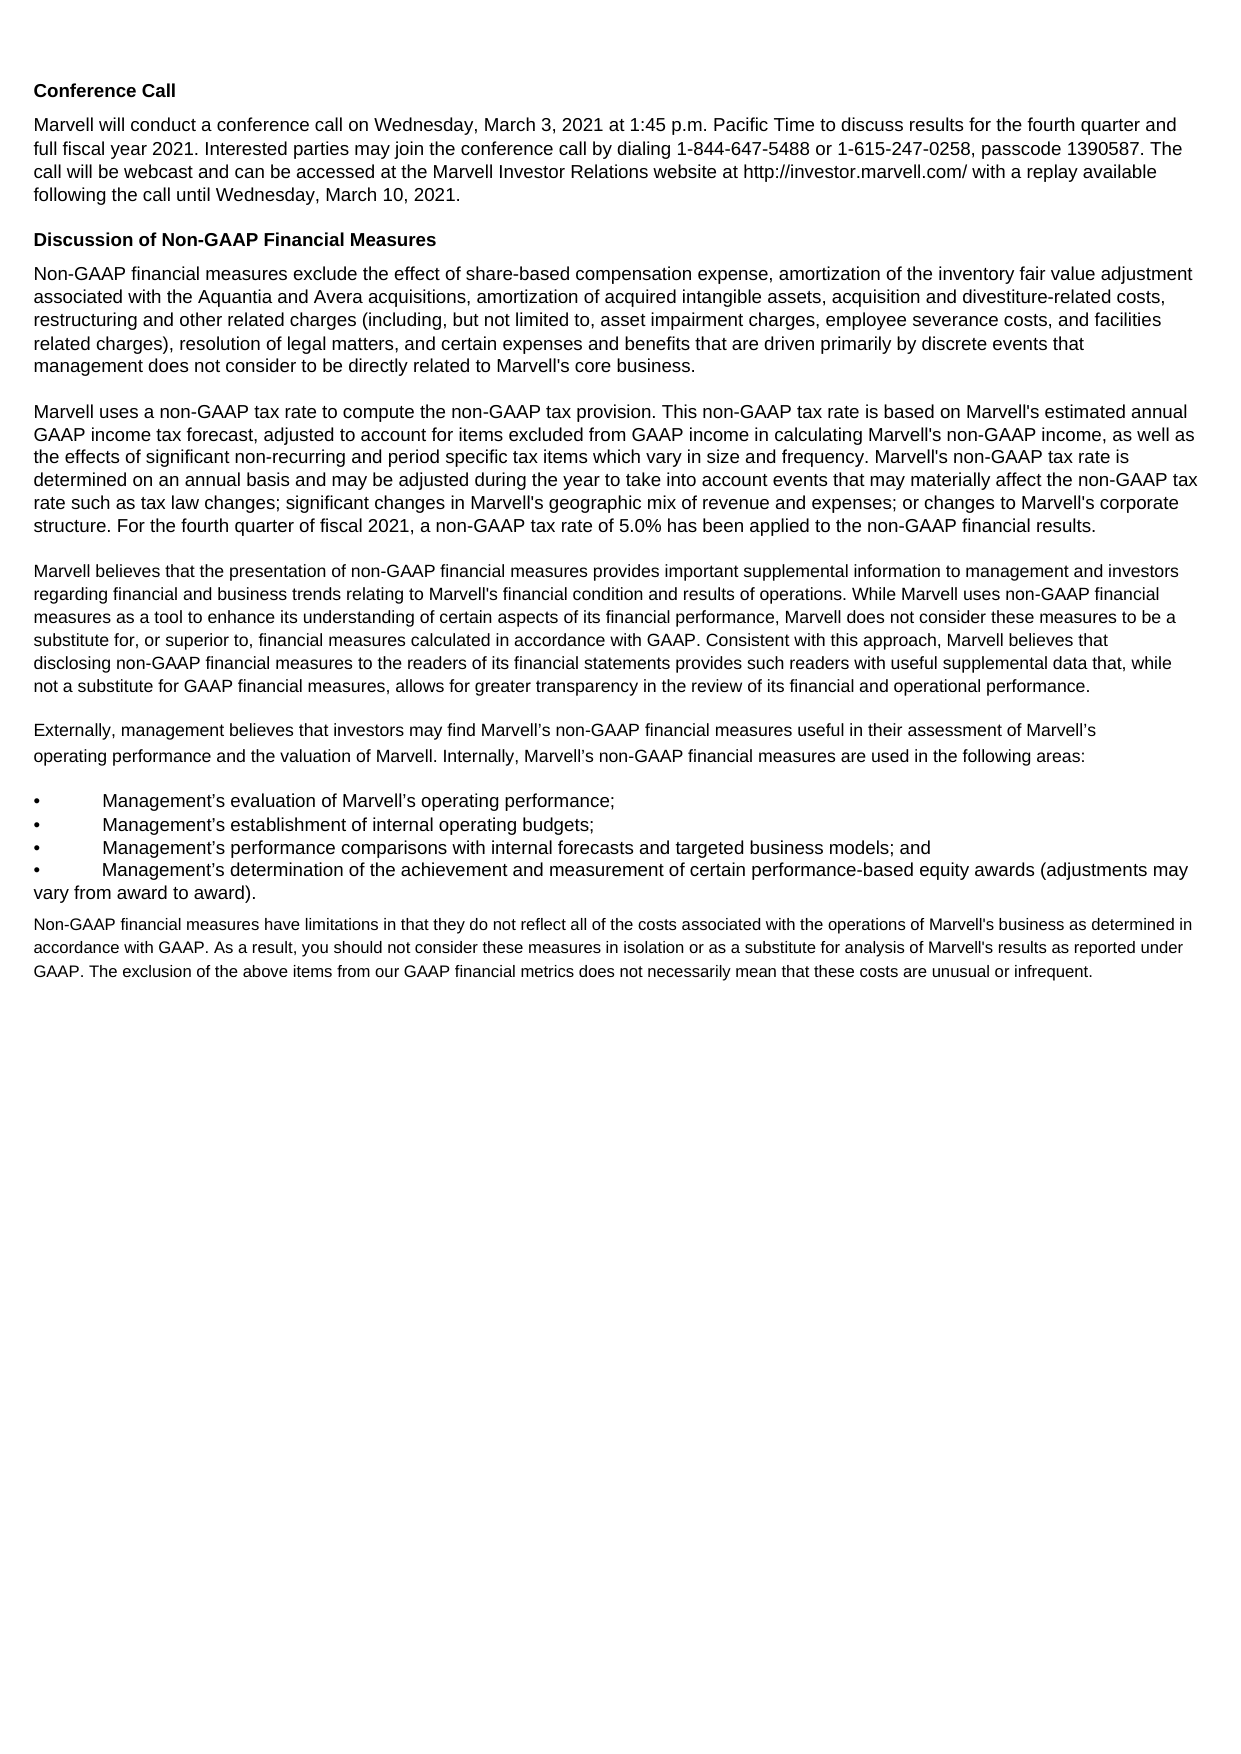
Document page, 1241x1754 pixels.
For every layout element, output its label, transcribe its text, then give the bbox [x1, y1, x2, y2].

text Marvell uses a non-GAAP tax rate to compute the non-GAAP tax provision. This non-GAAP tax rate is based on Marvell's estimated annual GAAP income tax forecast, adjusted to account for items excluded from GAAP income in calculating Marvell's non-GAAP income, as well as the effects of significant non-recurring and period specific tax items which vary in size and frequency. Marvell's non-GAAP tax rate is determined on an annual basis and may be adjusted during the year to take into account events that may materially affect the non-GAAP tax rate such as tax law changes; significant changes in Marvell's geographic mix of revenue and expenses; or changes to Marvell's corporate structure. For the fourth quarter of fiscal 2021, a non-GAAP tax rate of 5.0% has been applied to the non-GAAP financial results. [33, 401, 1205, 536]
list Management’s evaluation of Marvell’s operating performance; [33, 790, 1205, 812]
list Management’s performance comparisons with internal forecasts and targeted business models; and [33, 836, 1205, 858]
list Management’s determination of the achievement and measurement of certain performance-based equity awards (adjustments may vary from award to award). [33, 859, 1205, 904]
text Non-GAAP financial measures have limitations in that they do not reflect all of the costs associated with the operations of Marvell's business as determined in accordance with GAAP. As a result, you should not consider these measures in isolation or as a substitute for analysis of Marvell's results as reported under GAAP. The exclusion of the above items from our GAAP financial metrics does not necessarily mean that these costs are unusual or infrequent. [33, 915, 1203, 981]
text Marvell believes that the presentation of non-GAAP financial measures provides important supplemental information to management and investors regarding financial and business trends relating to Marvell's financial condition and results of operations. While Marvell uses non-GAAP financial measures as a tool to enhance its understanding of certain aspects of its financial performance, Marvell does not consider these measures to be a substitute for, or superior to, financial measures calculated in accordance with GAAP. Consistent with this approach, Marvell believes that disclosing non-GAAP financial measures to the readers of its financial statements provides such readers with useful supplemental data that, while not a substitute for GAAP financial measures, allows for greater transparency in the review of its financial and operational performance. [33, 560, 1190, 696]
text Conference Call [33, 80, 1205, 102]
text Marvell will conduct a conference call on Wednesday, March 3, 2021 at 1:45 p.m. Pacific Time to discuss results for the fourth quarter and full fiscal year 2021. Interested parties may join the conference call by dialing 1-844-647-5488 or 1-615-247-0258, passcode 1390587. The call will be webcast and can be accessed at the Marvell Investor Relations website at http://investor.marvell.com/ with a replay available following the call until Wednesday, March 10, 2021. [33, 114, 1205, 206]
text Externally, management believes that investors may find Marvell’s non-GAAP financial measures useful in their assessment of Marvell’s operating performance and the valuation of Marvell. Internally, Marvell’s non-GAAP financial measures are used in the following areas: [33, 720, 1140, 766]
text Non-GAAP financial measures exclude the effect of share-based compensation expense, amortization of the inventory fair value adjustment associated with the Aquantia and Avera acquisitions, amortization of acquired intangible assets, acquisition and divestiture-related costs, restructuring and other related charges (including, but not limited to, asset impairment charges, employee severance costs, and facilities related charges), resolution of legal matters, and certain expenses and benefits that are driven primarily by discrete events that management does not consider to be directly related to Marvell's core business. [33, 263, 1199, 377]
text Discussion of Non-GAAP Financial Measures [33, 229, 1205, 251]
list Management’s establishment of internal operating budgets; [33, 814, 1205, 836]
